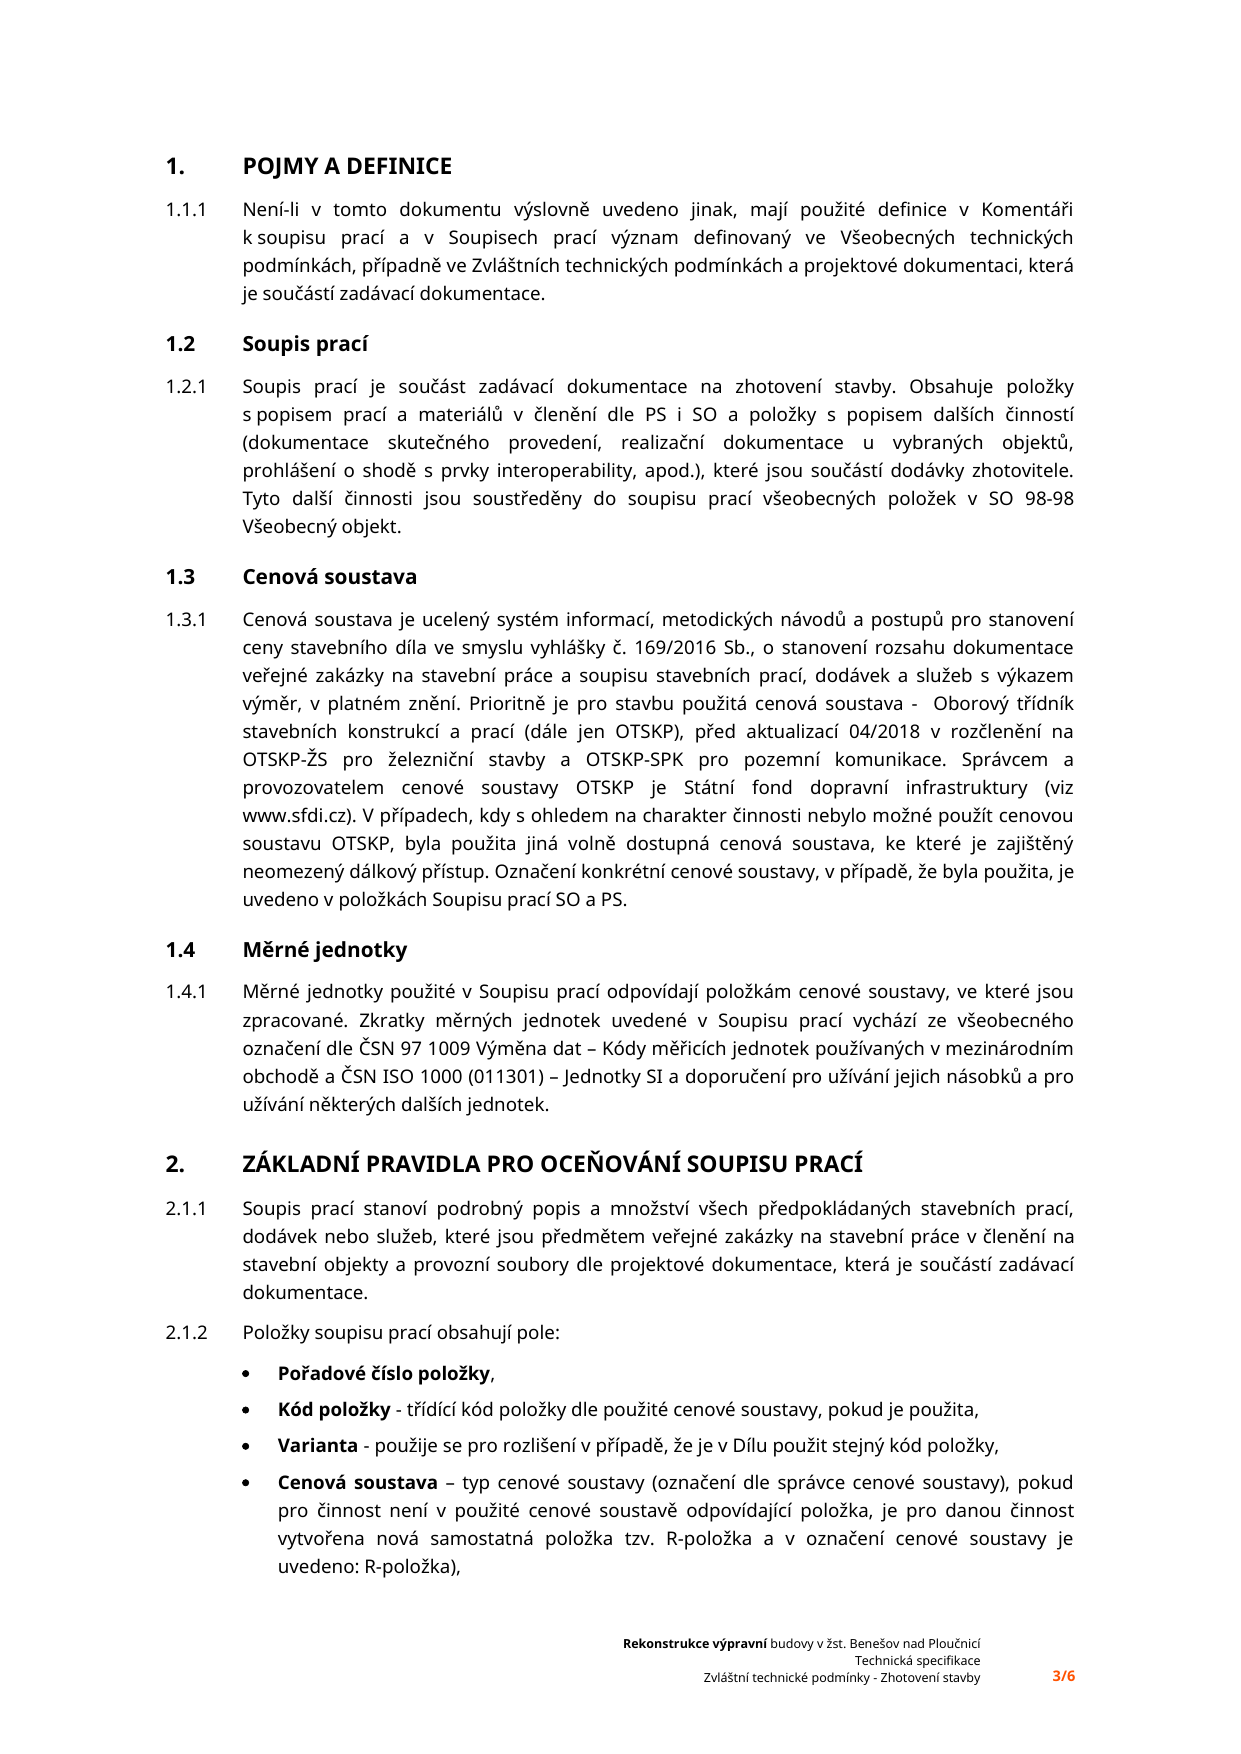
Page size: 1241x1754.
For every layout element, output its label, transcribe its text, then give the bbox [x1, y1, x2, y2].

text Měrné jednotky [165, 935, 1075, 963]
text ZÁKLADNÍ PRAVIDLA PRO OCEŇOVÁNÍ SOUPISU PRACÍ [165, 1148, 1075, 1179]
text Položky soupisu prací obsahují pole: [165, 1319, 1075, 1345]
text Soupis prací stanoví podrobný popis a množství všech předpokládaných stavebních prací, dodávek nebo služeb, které jsou předmětem veřejné zakázky na stavební práce v členění na stavební objekty a provozní soubory dle projektové dokumentace, která je součástí zadávací dokumentace. [165, 1195, 1075, 1304]
text Není-li v tomto dokumentu výslovně uvedeno jinak, mají použité definice v Komentáři k soupisu prací a v Soupisech prací význam definovaný ve Všeobecných technických podmínkách, případně ve Zvláštních technických podmínkách a projektové dokumentaci, která je součástí zadávací dokumentace. [165, 197, 1075, 306]
text Pořadové číslo položky, [242, 1360, 1075, 1386]
text Měrné jednotky použité v Soupisu prací odpovídají položkám cenové soustavy, ve které jsou zpracované. Zkratky měrných jednotek uvedené v Soupisu prací vychází ze všeobecného označení dle ČSN 97 1009 Výměna dat – Kódy měřicích jednotek používaných v mezinárodním obchodě a ČSN ISO 1000 (011301) – Jednotky SI a doporučení pro užívání jejich násobků a pro užívání některých dalších jednotek. [165, 979, 1075, 1116]
text Cenová soustava [165, 562, 1075, 591]
text POJMY A DEFINICE [165, 150, 1075, 181]
text Varianta - použije se pro rozlišení v případě, že je v Dílu použit stejný kód položky, [242, 1433, 1075, 1458]
text Cenová soustava – typ cenové soustavy (označení dle správce cenové soustavy), pokud pro činnost není v použité cenové soustavě odpovídající položka, je pro danou činnost vytvořena nová samostatná položka tzv. R-položka a v označení cenové soustavy je uvedeno: R-položka), [242, 1469, 1075, 1579]
text Soupis prací [165, 329, 1075, 358]
text Cenová soustava je ucelený systém informací, metodických návodů a postupů pro stanovení ceny stavebního díla ve smyslu vyhlášky č. 169/2016 Sb., o stanovení rozsahu dokumentace veřejné zakázky na stavební práce a soupisu stavebních prací, dodávek a služeb s výkazem výměr, v platném znění. Prioritně je pro stavbu použitá cenová soustava - Oborový třídník stavebních konstrukcí a prací (dále jen OTSKP), před aktualizací 04/2018 v rozčlenění na OTSKP-ŽS pro železniční stavby a OTSKP-SPK pro pozemní komunikace. Správcem a provozovatelem cenové soustavy OTSKP je Státní fond dopravní infrastruktury (viz www.sfdi.cz). V případech, kdy s ohledem na charakter činnosti nebylo možné použít cenovou soustavu OTSKP, byla použita jiná volně dostupná cenová soustava, ke které je zajištěný neomezený dálkový přístup. Označení konkrétní cenové soustavy, v případě, že byla použita, je uvedeno v položkách Soupisu prací SO a PS. [165, 606, 1075, 912]
text Soupis prací je součást zadávací dokumentace na zhotovení stavby. Obsahuje položky s popisem prací a materiálů v členění dle PS i SO a položky s popisem dalších činností (dokumentace skutečného provedení, realizační dokumentace u vybraných objektů, prohlášení o shodě s prvky interoperability, apod.), které jsou součástí dodávky zhotovitele. Tyto další činnosti jsou soustředěny do soupisu prací všeobecných položek v SO 98-98 Všeobecný objekt. [165, 373, 1075, 539]
text Kód položky - třídící kód položky dle použité cenové soustavy, pokud je použita, [242, 1396, 1075, 1422]
